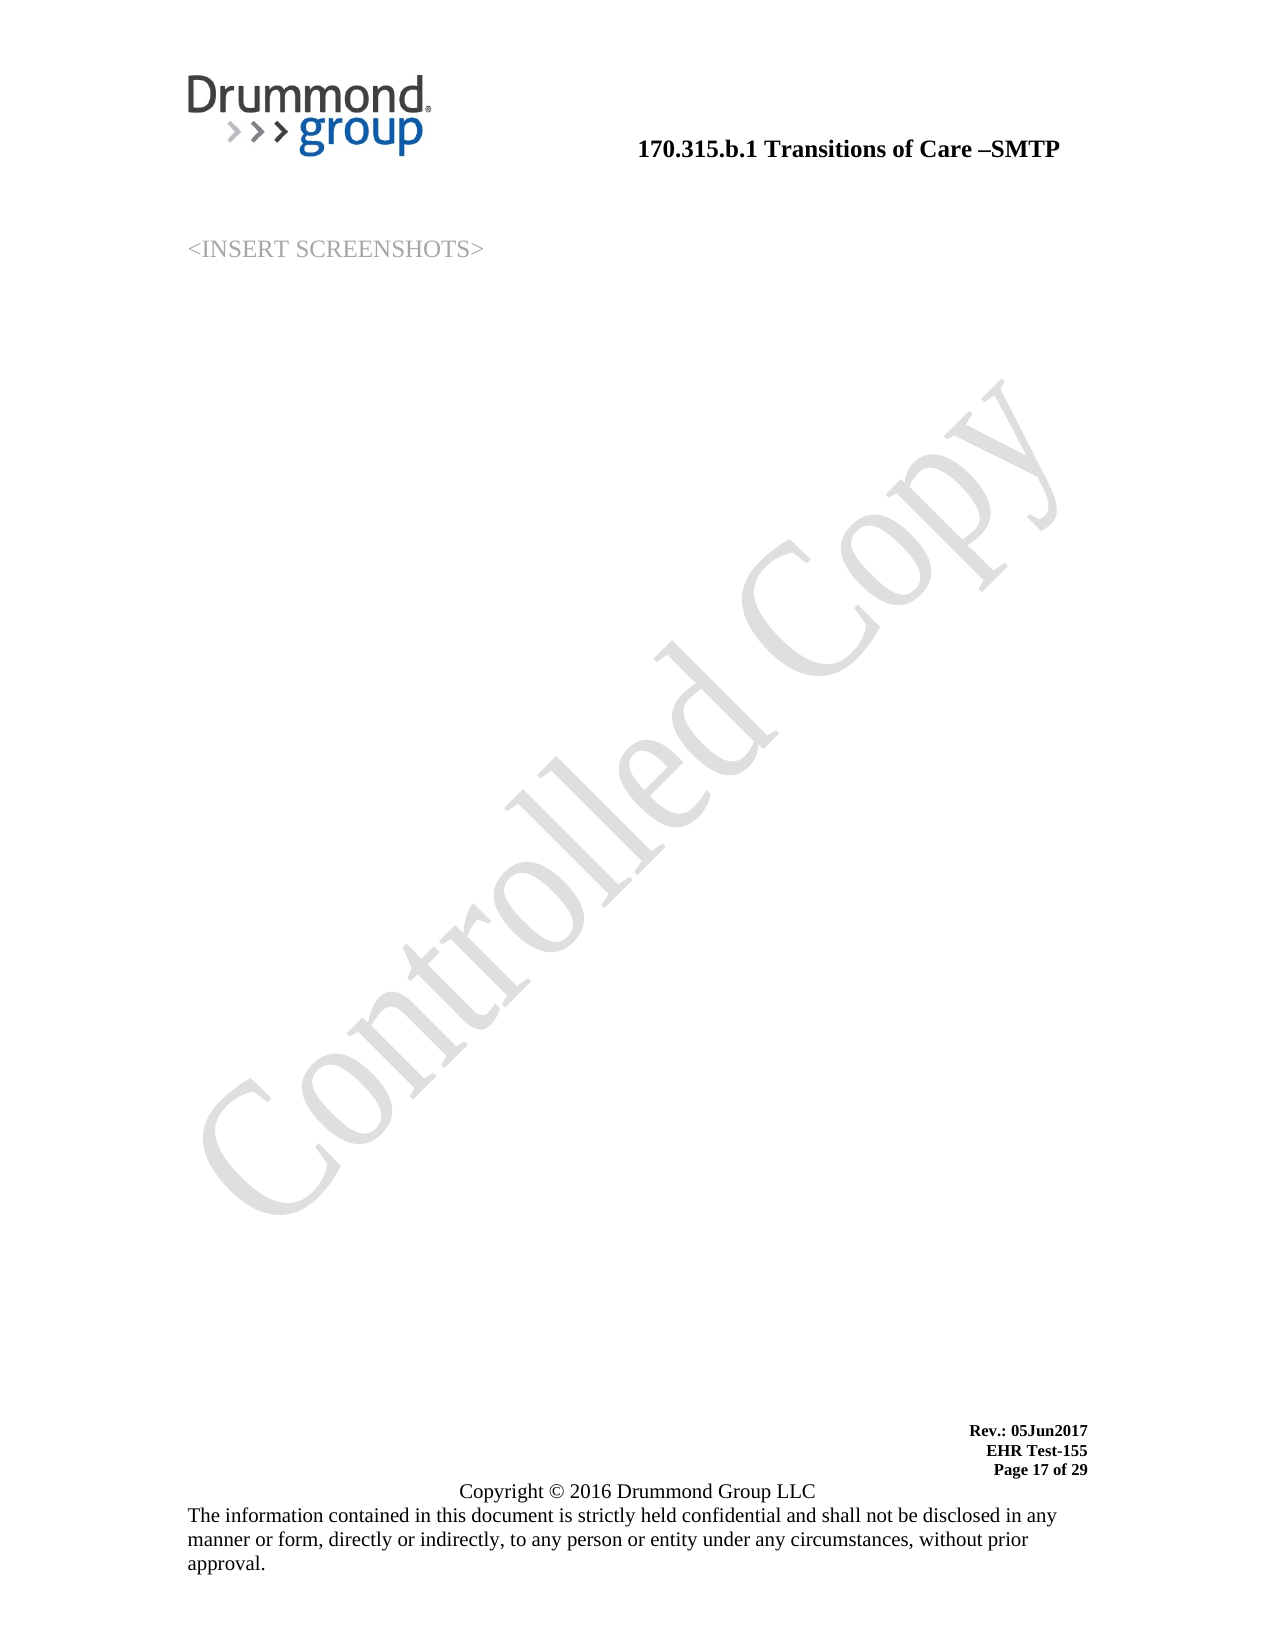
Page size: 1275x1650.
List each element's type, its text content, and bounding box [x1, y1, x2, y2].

text <INSERT SCREENSHOTS> [187, 234, 1087, 263]
picture [187, 75, 433, 157]
